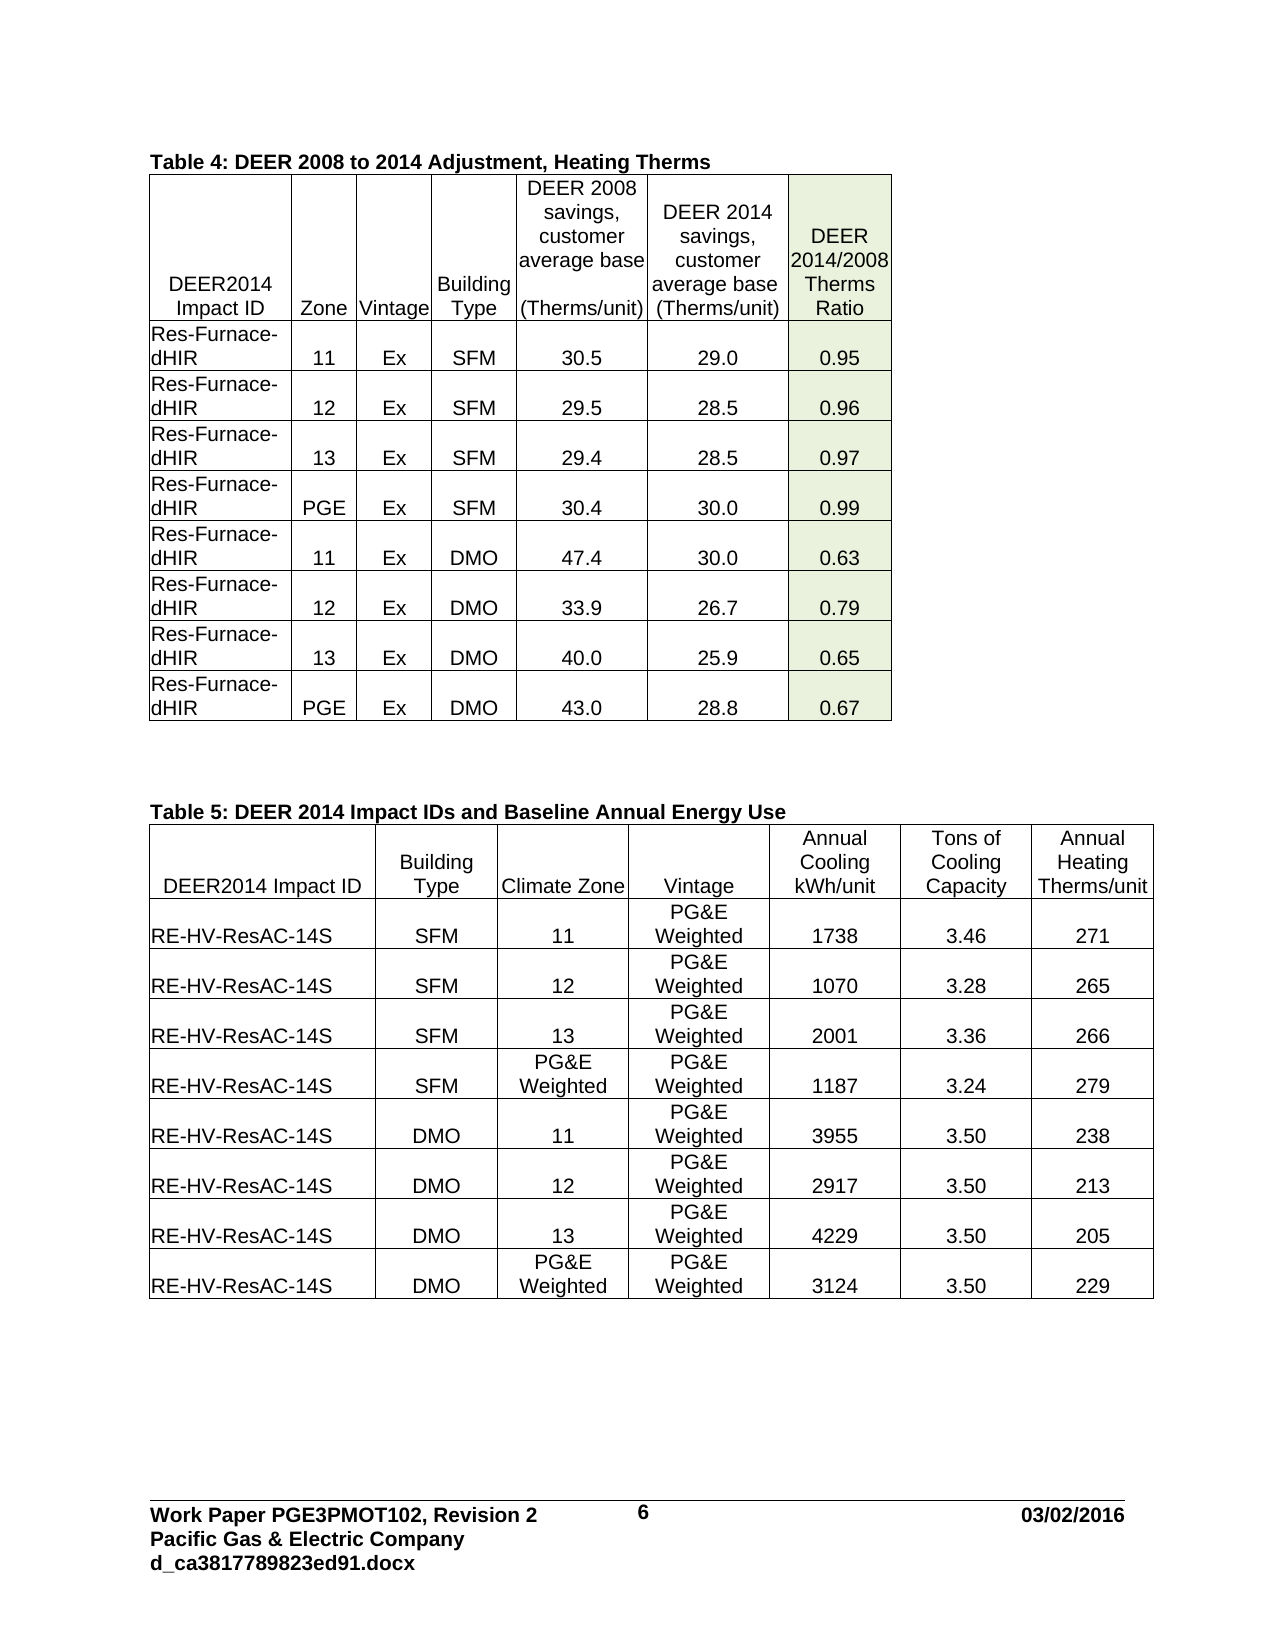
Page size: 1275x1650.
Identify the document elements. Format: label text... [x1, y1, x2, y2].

table_cell 28.5 [648, 371, 788, 420]
table_cell SFM [376, 1049, 497, 1098]
table_cell SFM [432, 471, 516, 520]
table_header Building Type [432, 175, 516, 320]
table_cell 1738 [770, 899, 900, 948]
table_cell 47.4 [517, 521, 647, 570]
table_cell 2917 [770, 1149, 900, 1198]
table_cell 13 [498, 1199, 628, 1248]
table_cell 30.5 [517, 321, 647, 370]
table_cell RE-HV-ResAC-14S [150, 999, 375, 1048]
table_cell DMO [376, 1099, 497, 1148]
table_cell PG&E Weighted [629, 1199, 769, 1248]
table_cell Ex [357, 321, 431, 370]
table_cell Ex [357, 521, 431, 570]
table_header DEER 2008 savings, customer average base (Therms/unit) [517, 175, 647, 320]
table_cell PG&E Weighted [629, 1099, 769, 1148]
table_cell DMO [432, 521, 516, 570]
table_cell Res-Furnace-dHIR [150, 621, 291, 670]
table_cell 0.96 [789, 371, 891, 420]
table_cell RE-HV-ResAC-14S [150, 1199, 375, 1248]
table_header Building Type [376, 825, 497, 898]
table_cell 3.24 [901, 1049, 1031, 1098]
table_cell 0.79 [789, 571, 891, 620]
table_header DEER 2014 savings, customer average base (Therms/unit) [648, 175, 788, 320]
table_cell PG&E Weighted [498, 1049, 628, 1098]
table_cell Ex [357, 421, 431, 470]
table_cell DMO [432, 571, 516, 620]
table_cell DMO [432, 621, 516, 670]
table_cell 3.28 [901, 949, 1031, 998]
table_cell Res-Furnace-dHIR [150, 671, 291, 720]
table_header Vintage [357, 175, 431, 320]
table_cell 0.97 [789, 421, 891, 470]
table_cell 213 [1032, 1149, 1153, 1198]
table_cell SFM [376, 949, 497, 998]
table_cell 11 [292, 321, 356, 370]
table_cell DMO [376, 1199, 497, 1248]
table_cell 238 [1032, 1099, 1153, 1148]
table_cell SFM [376, 999, 497, 1048]
table_cell 11 [498, 899, 628, 948]
table_cell Res-Furnace-dHIR [150, 471, 291, 520]
table_cell RE-HV-ResAC-14S [150, 899, 375, 948]
table_cell 30.4 [517, 471, 647, 520]
table_cell RE-HV-ResAC-14S [150, 1099, 375, 1148]
table_cell SFM [432, 421, 516, 470]
table_cell 3955 [770, 1099, 900, 1148]
table_cell 0.65 [789, 621, 891, 670]
table_cell RE-HV-ResAC-14S [150, 1049, 375, 1098]
table_cell 0.63 [789, 521, 891, 570]
table_cell PG&E Weighted [629, 1249, 769, 1298]
table_cell Res-Furnace-dHIR [150, 571, 291, 620]
table_cell PG&E Weighted [629, 1049, 769, 1098]
table_cell PGE [292, 671, 356, 720]
table_cell 43.0 [517, 671, 647, 720]
table_header DEER2014 Impact ID [150, 825, 375, 898]
table_cell RE-HV-ResAC-14S [150, 1149, 375, 1198]
table_cell PG&E Weighted [629, 949, 769, 998]
table_cell 13 [498, 999, 628, 1048]
table_cell 3.50 [901, 1249, 1031, 1298]
table_header Climate Zone [498, 825, 628, 898]
table_cell 28.8 [648, 671, 788, 720]
table_cell 266 [1032, 999, 1153, 1048]
table_header Tons of Cooling Capacity [901, 825, 1031, 898]
table_cell 29.4 [517, 421, 647, 470]
table_cell 13 [292, 421, 356, 470]
table_header Zone [292, 175, 356, 320]
table_cell 0.67 [789, 671, 891, 720]
table_cell PG&E Weighted [629, 899, 769, 948]
table_cell Ex [357, 371, 431, 420]
table_cell 3124 [770, 1249, 900, 1298]
text Table 5: DEER 2014 Impact IDs and Baseline Annual Energy Use [150, 800, 1125, 824]
table_cell RE-HV-ResAC-14S [150, 1249, 375, 1298]
table_cell Ex [357, 621, 431, 670]
table_cell PG&E Weighted [629, 1149, 769, 1198]
table_cell 0.95 [789, 321, 891, 370]
table_header Vintage [629, 825, 769, 898]
table_header Annual Cooling kWh/unit [770, 825, 900, 898]
table_cell 1070 [770, 949, 900, 998]
text Table 4: DEER 2008 to 2014 Adjustment, Heating Therms [150, 150, 1125, 174]
table_cell 30.0 [648, 471, 788, 520]
table_cell 12 [292, 571, 356, 620]
table_cell 0.99 [789, 471, 891, 520]
table_cell PGE [292, 471, 356, 520]
table_cell 13 [292, 621, 356, 670]
table_cell 2001 [770, 999, 900, 1048]
table_cell Ex [357, 671, 431, 720]
table_cell 28.5 [648, 421, 788, 470]
table_header DEER 2014/2008 Therms Ratio [789, 175, 891, 320]
table_cell Res-Furnace-dHIR [150, 521, 291, 570]
table_cell 205 [1032, 1199, 1153, 1248]
table_cell 279 [1032, 1049, 1153, 1098]
table_cell 3.50 [901, 1199, 1031, 1248]
table_header DEER2014 Impact ID [150, 175, 291, 320]
table_cell Ex [357, 471, 431, 520]
table_cell Ex [357, 571, 431, 620]
table_cell RE-HV-ResAC-14S [150, 949, 375, 998]
table_cell 33.9 [517, 571, 647, 620]
table_cell 271 [1032, 899, 1153, 948]
table_cell DMO [376, 1249, 497, 1298]
table_cell 29.0 [648, 321, 788, 370]
table_cell 3.36 [901, 999, 1031, 1048]
table_cell 3.46 [901, 899, 1031, 948]
table_cell DMO [376, 1149, 497, 1198]
table_cell 1187 [770, 1049, 900, 1098]
table_cell DMO [432, 671, 516, 720]
table_cell 40.0 [517, 621, 647, 670]
table_cell 12 [498, 1149, 628, 1198]
table_cell 11 [498, 1099, 628, 1148]
table_header Annual Heating Therms/unit [1032, 825, 1153, 898]
table_cell 30.0 [648, 521, 788, 570]
table_cell SFM [432, 321, 516, 370]
table_cell 12 [498, 949, 628, 998]
table_cell 3.50 [901, 1099, 1031, 1148]
table_cell Res-Furnace-dHIR [150, 421, 291, 470]
table_cell 12 [292, 371, 356, 420]
table_cell 265 [1032, 949, 1153, 998]
table_cell Res-Furnace-dHIR [150, 371, 291, 420]
table_cell 229 [1032, 1249, 1153, 1298]
table_cell PG&E Weighted [629, 999, 769, 1048]
table_cell 3.50 [901, 1149, 1031, 1198]
table_cell Res-Furnace-dHIR [150, 321, 291, 370]
table_cell PG&E Weighted [498, 1249, 628, 1298]
table_cell 4229 [770, 1199, 900, 1248]
table_cell 25.9 [648, 621, 788, 670]
table_cell SFM [432, 371, 516, 420]
table_cell 26.7 [648, 571, 788, 620]
table_cell 29.5 [517, 371, 647, 420]
table_cell SFM [376, 899, 497, 948]
table_cell 11 [292, 521, 356, 570]
